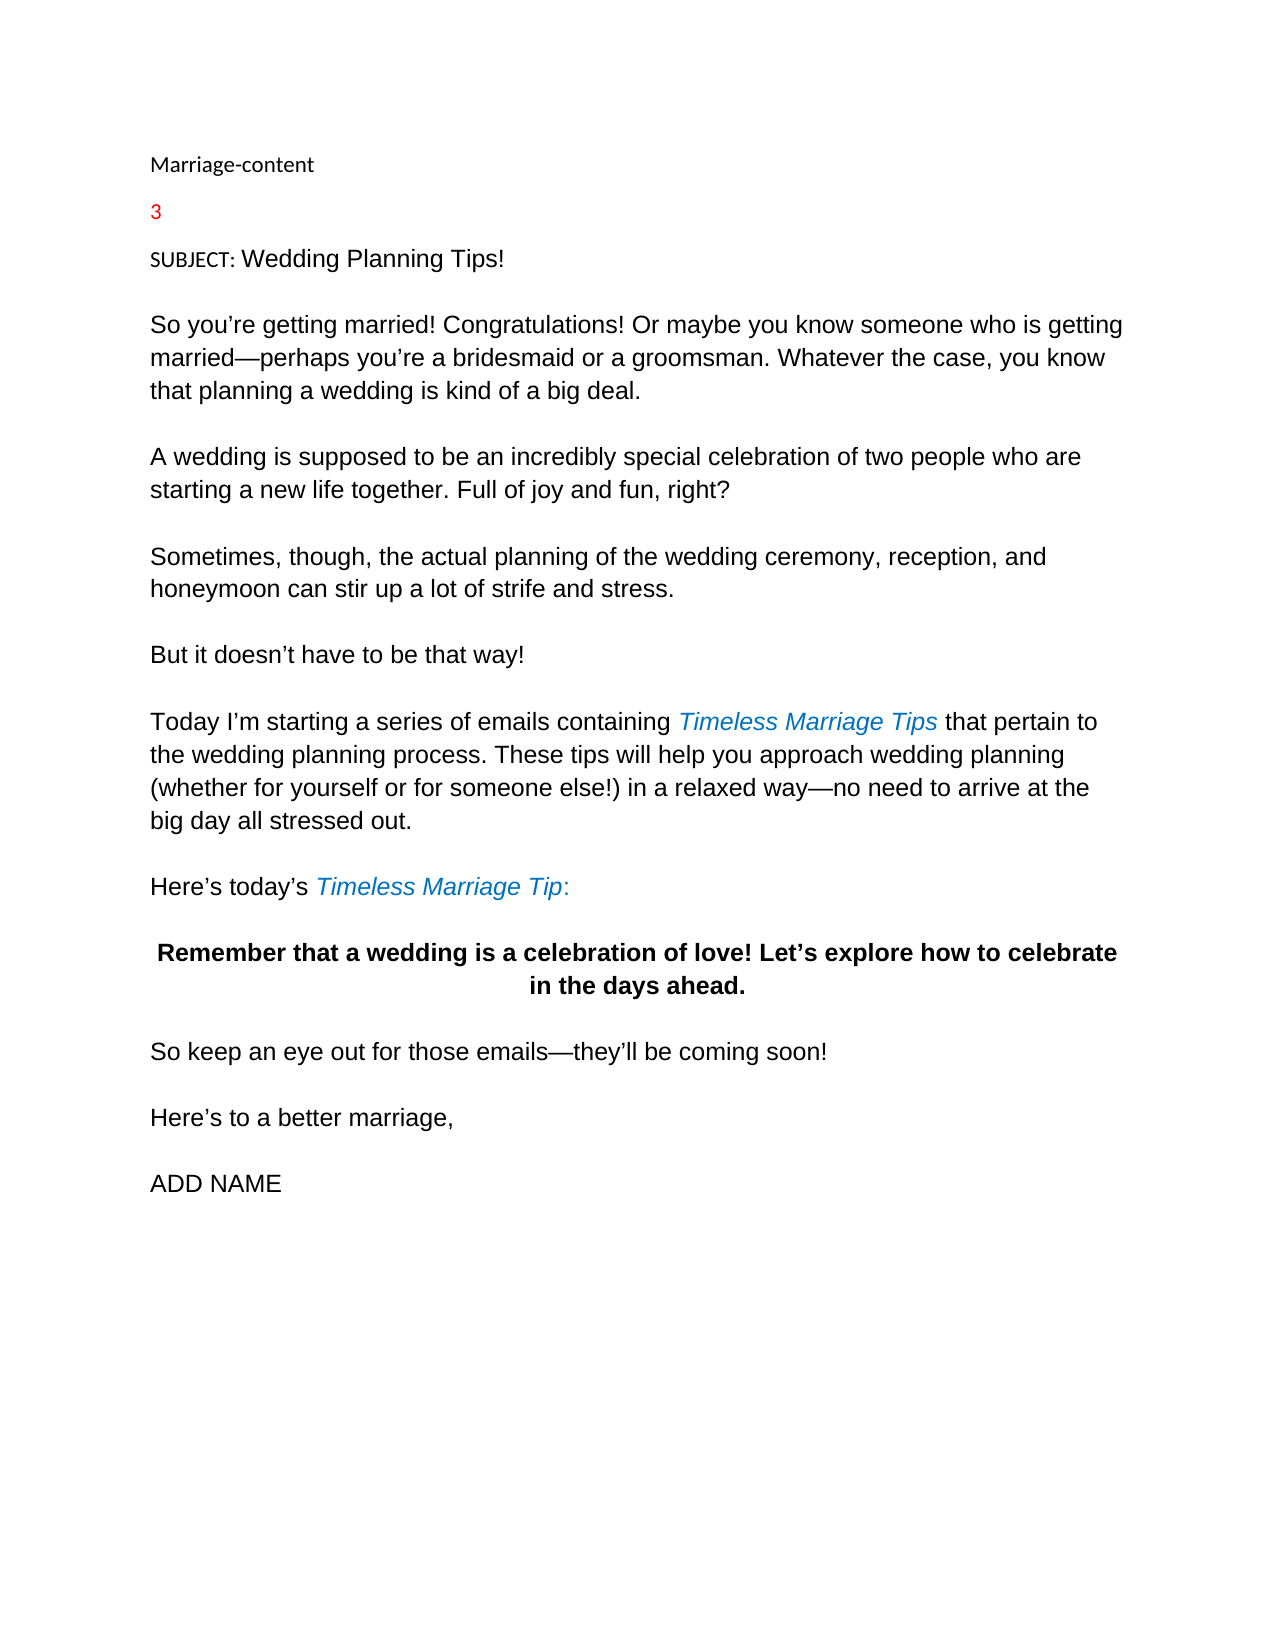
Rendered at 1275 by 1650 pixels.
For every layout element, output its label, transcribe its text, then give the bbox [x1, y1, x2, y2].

text SUBJECT: Wedding Planning Tips! [150, 244, 1125, 273]
text Here’s to a better marriage, [150, 1103, 1125, 1132]
text Marriage-content [150, 150, 1125, 178]
text Here’s today’s Timeless Marriage Tip: [150, 872, 1125, 900]
text ADD NAME [150, 1169, 1125, 1198]
text So keep an eye out for those emails—they’ll be coming soon! [150, 1037, 1125, 1066]
text So you’re getting married! Congratulations! Or maybe you know someone who is getting married—perhaps you’re a bridesmaid or a groomsman. Whatever the case, you know that planning a wedding is kind of a big deal. [150, 310, 1125, 405]
text 3 [150, 197, 1125, 225]
text Remember that a wedding is a celebration of love! Let’s explore how to celebrate in the days ahead. [150, 938, 1125, 999]
text Today I’m starting a series of emails containing Timeless Marriage Tips that pertain to the wedding planning process. These tips will help you approach wedding planning (whether for yourself or for someone else!) in a relaxed way—no need to arrive at the big day all stressed out. [150, 707, 1125, 834]
text A wedding is supposed to be an incredibly special celebration of two people who are starting a new life together. Full of joy and fun, right? [150, 442, 1125, 504]
text Sometimes, though, the actual planning of the wedding ceremony, reception, and honeymoon can stir up a lot of strife and stress. [150, 541, 1125, 603]
text But it doesn’t have to be that way! [150, 641, 1125, 669]
